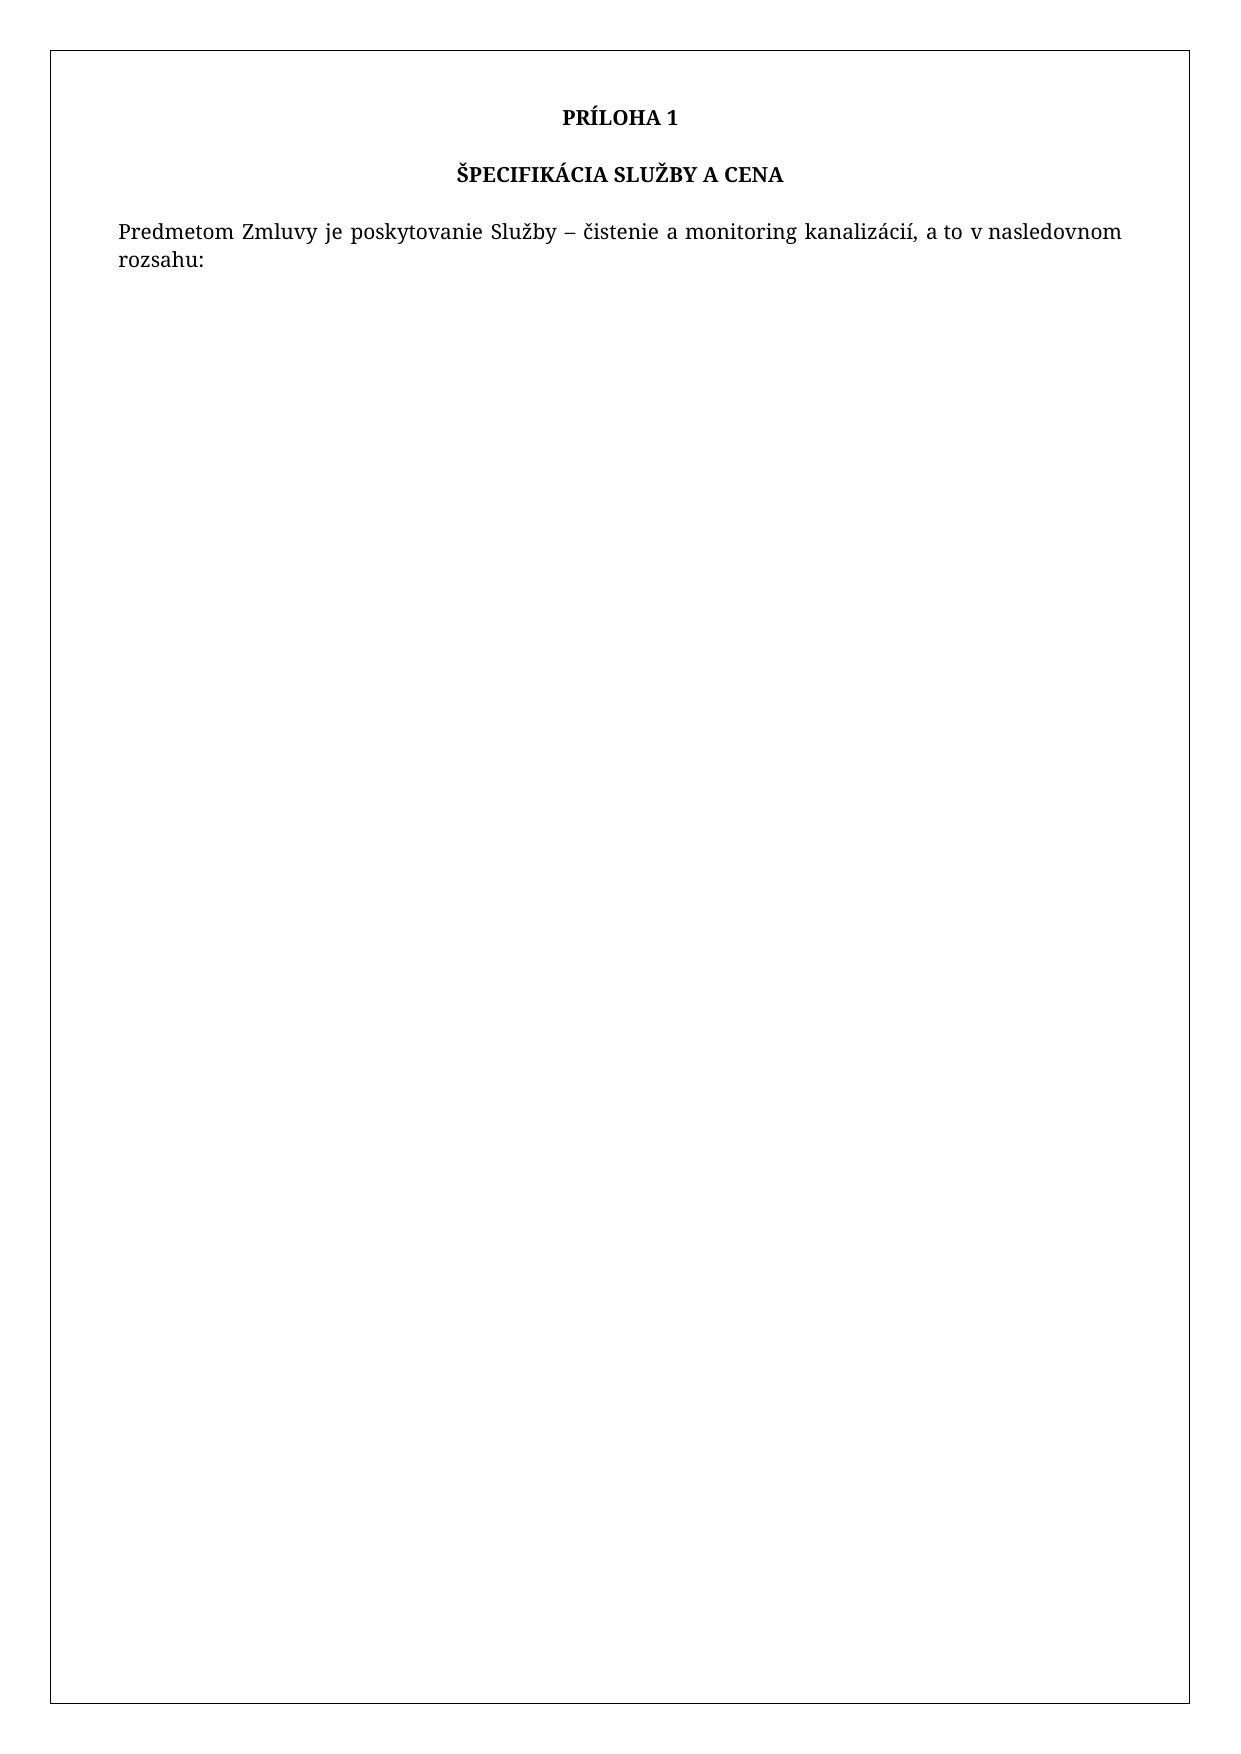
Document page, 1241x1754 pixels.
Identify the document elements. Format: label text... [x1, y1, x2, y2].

text Predmetom Zmluvy je poskytovanie Služby – čistenie a monitoring kanalizácií, a to v nasledovnom rozsahu: [118, 217, 1122, 274]
text PRÍLOHA 1 [118, 103, 1122, 132]
text ŠPECIFIKÁCIA SLUŽBY A CENA [118, 160, 1122, 189]
